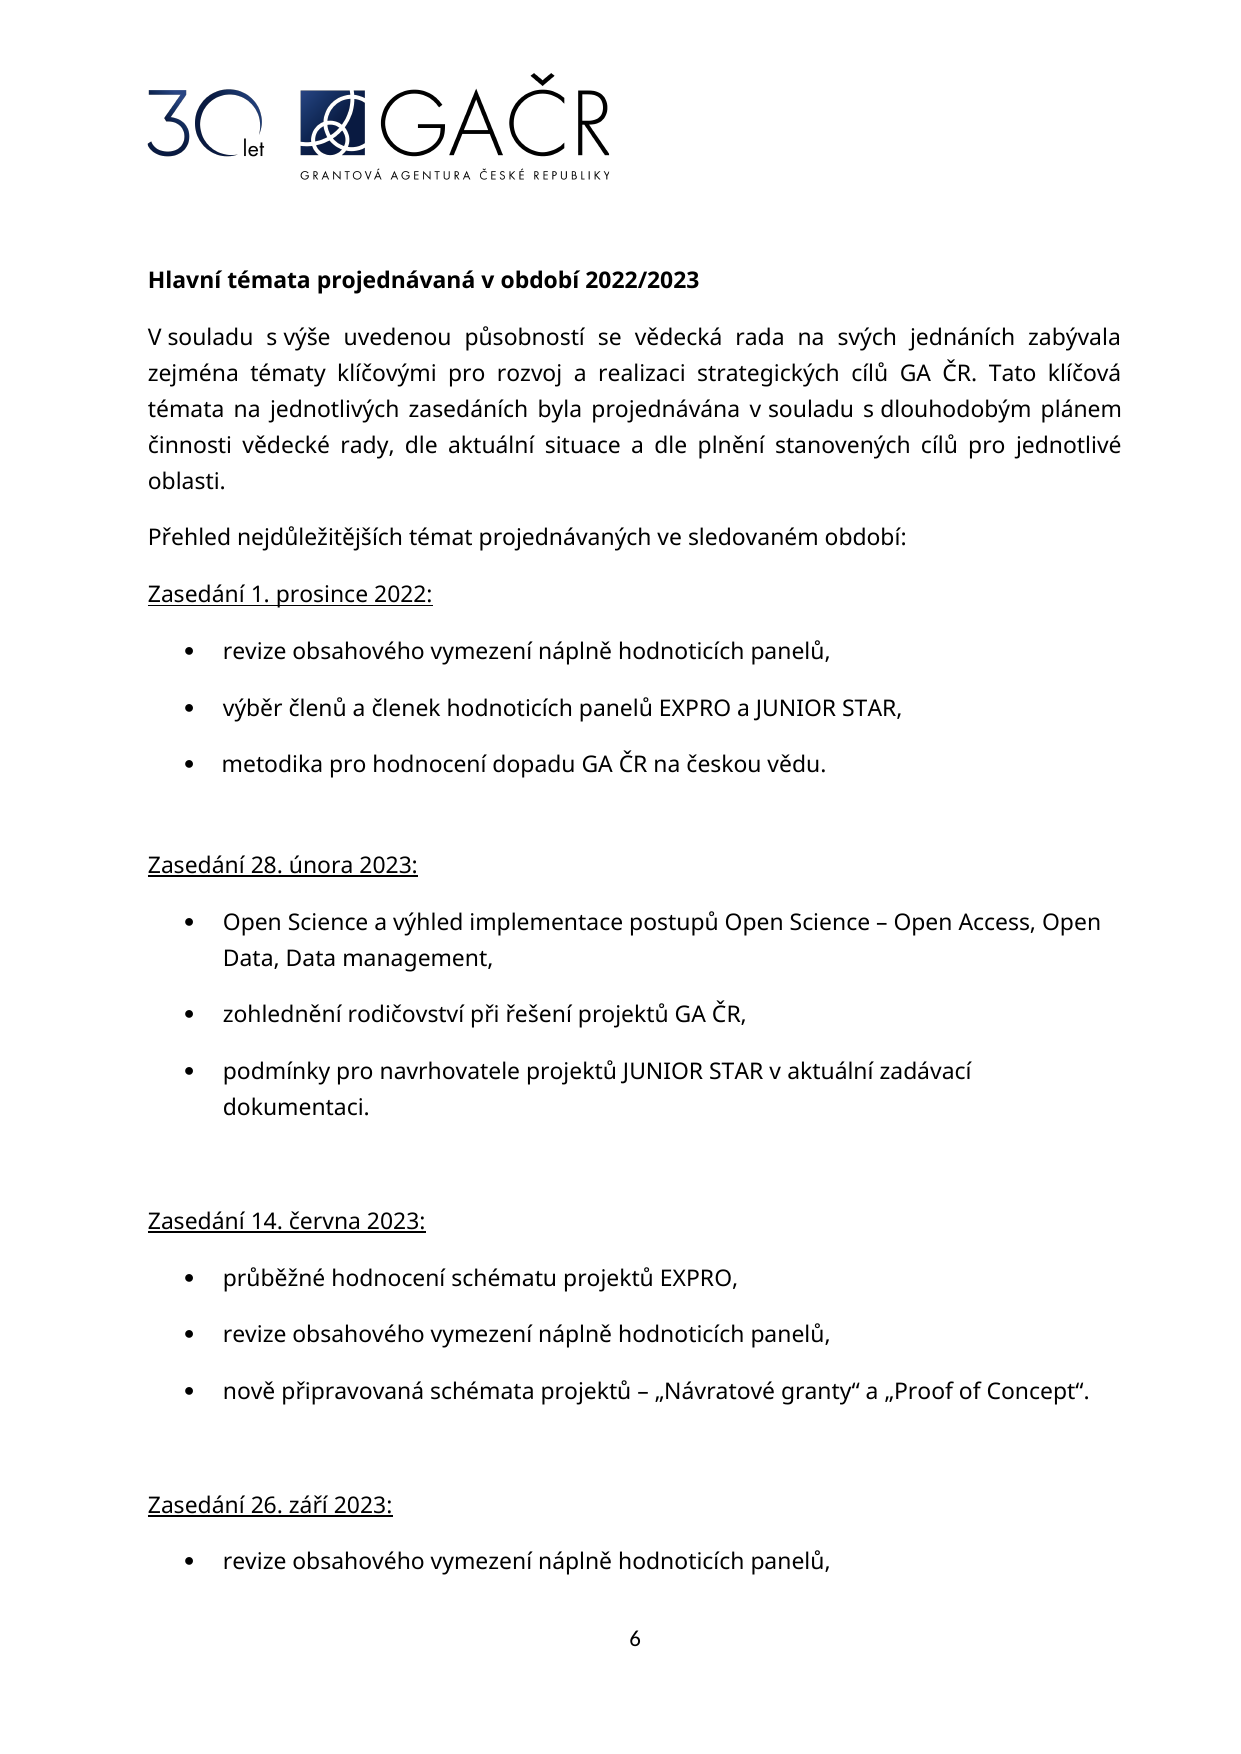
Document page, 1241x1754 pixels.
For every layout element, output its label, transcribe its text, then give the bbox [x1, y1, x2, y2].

list revize obsahového vymezení náplně hodnoticích panelů, [185, 1318, 1122, 1349]
list výběr členů a členek hodnoticích panelů EXPRO a JUNIOR STAR, [185, 692, 1122, 723]
list zohlednění rodičovství při řešení projektů GA ČR, [185, 998, 1122, 1030]
list revize obsahového vymezení náplně hodnoticích panelů, [185, 1545, 1122, 1577]
list metodika pro hodnocení dopadu GA ČR na českou vědu. [185, 748, 1122, 780]
text Zasedání 26. září 2023: [148, 1488, 1122, 1520]
text Přehled nejdůležitějších témat projednávaných ve sledovaném období: [148, 521, 1122, 553]
list nově připravovaná schémata projektů – „Návratové granty“ a „Proof of Concept“. [185, 1375, 1122, 1406]
list podmínky pro navrhovatele projektů JUNIOR STAR v aktuální zadávací dokumentaci. [185, 1055, 1122, 1122]
list revize obsahového vymezení náplně hodnoticích panelů, [185, 635, 1122, 666]
text Zasedání 28. února 2023: [148, 849, 1122, 880]
text Zasedání 1. prosince 2022: [148, 578, 1122, 609]
list Open Science a výhled implementace postupů Open Science – Open Access, Open Data, Data management, [185, 906, 1122, 973]
text Zasedání 14. června 2023: [148, 1205, 1122, 1236]
text Hlavní témata projednávaná v období 2022/2023 [148, 264, 1122, 295]
text V souladu s výše uvedenou působností se vědecká rada na svých jednáních zabývala zejména tématy klíčovými pro rozvoj a realizaci strategických cílů GA ČR. Tato klíčová témata na jednotlivých zasedáních byla projednávána v souladu s dlouhodobým plánem činnosti vědecké rady, dle aktuální situace a dle plnění stanovených cílů pro jednotlivé oblasti. [148, 321, 1122, 496]
picture [147, 73, 610, 180]
list průběžné hodnocení schématu projektů EXPRO, [185, 1261, 1122, 1293]
